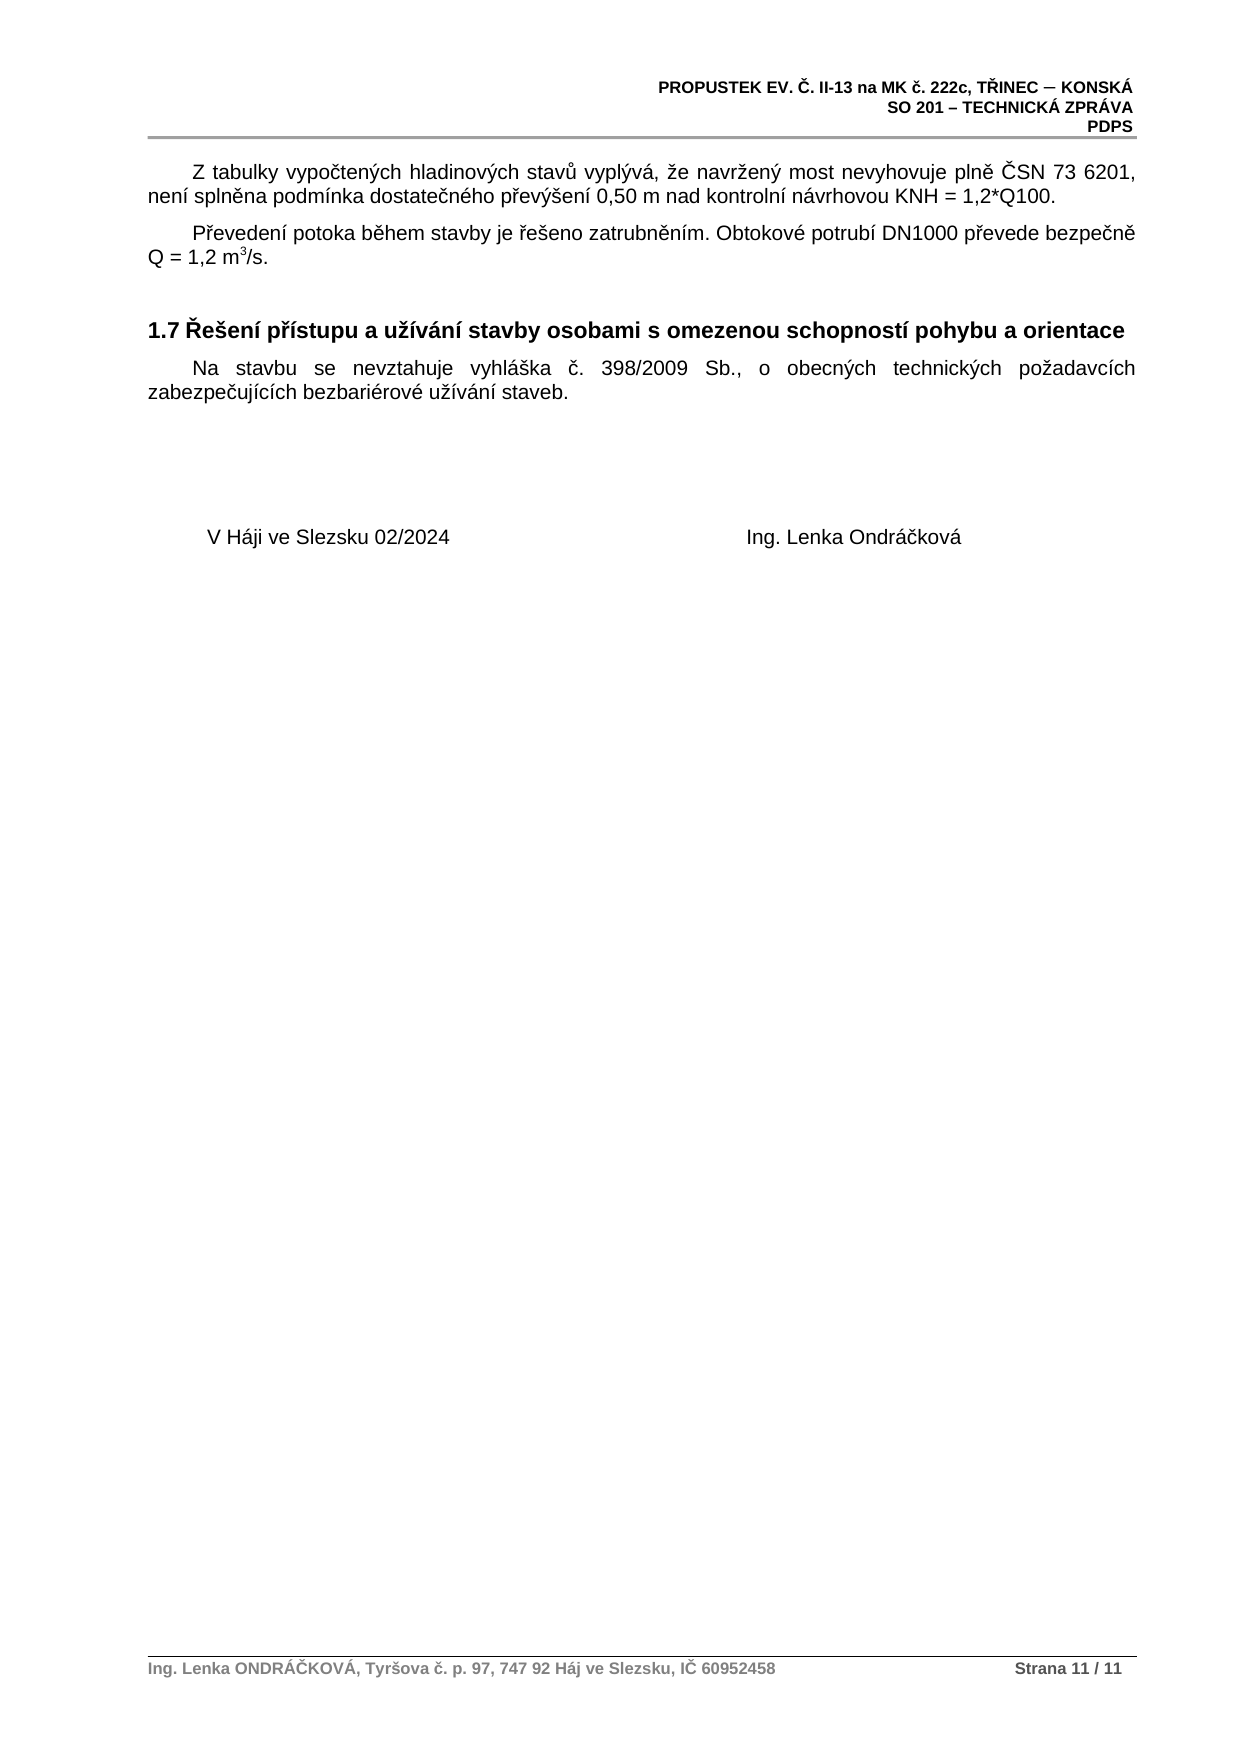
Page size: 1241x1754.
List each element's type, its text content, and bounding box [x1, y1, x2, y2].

text Z tabulky vypočtených hladinových stavů vyplývá, že navržený most nevyhovuje plně ČSN 73 6201, není splněna podmínka dostatečného převýšení 0,50 m nad kontrolní návrhovou KNH = 1,2*Q100. [148, 160, 1137, 208]
text V Háji ve Slezsku 02/2024 Ing. Lenka Ondráčková [148, 525, 1137, 549]
text Převedení potoka během stavby je řešeno zatrubněním. Obtokové potrubí DN1000 převede bezpečně Q = 1,2 m3/s. [148, 221, 1137, 268]
text Na stavbu se nevztahuje vyhláška č. 398/2009 Sb., o obecných technických požadavcích zabezpečujících bezbariérové užívání staveb. [148, 356, 1137, 404]
subtitle Řešení přístupu a užívání stavby osobami s omezenou schopností pohybu a orientace [148, 317, 1137, 344]
